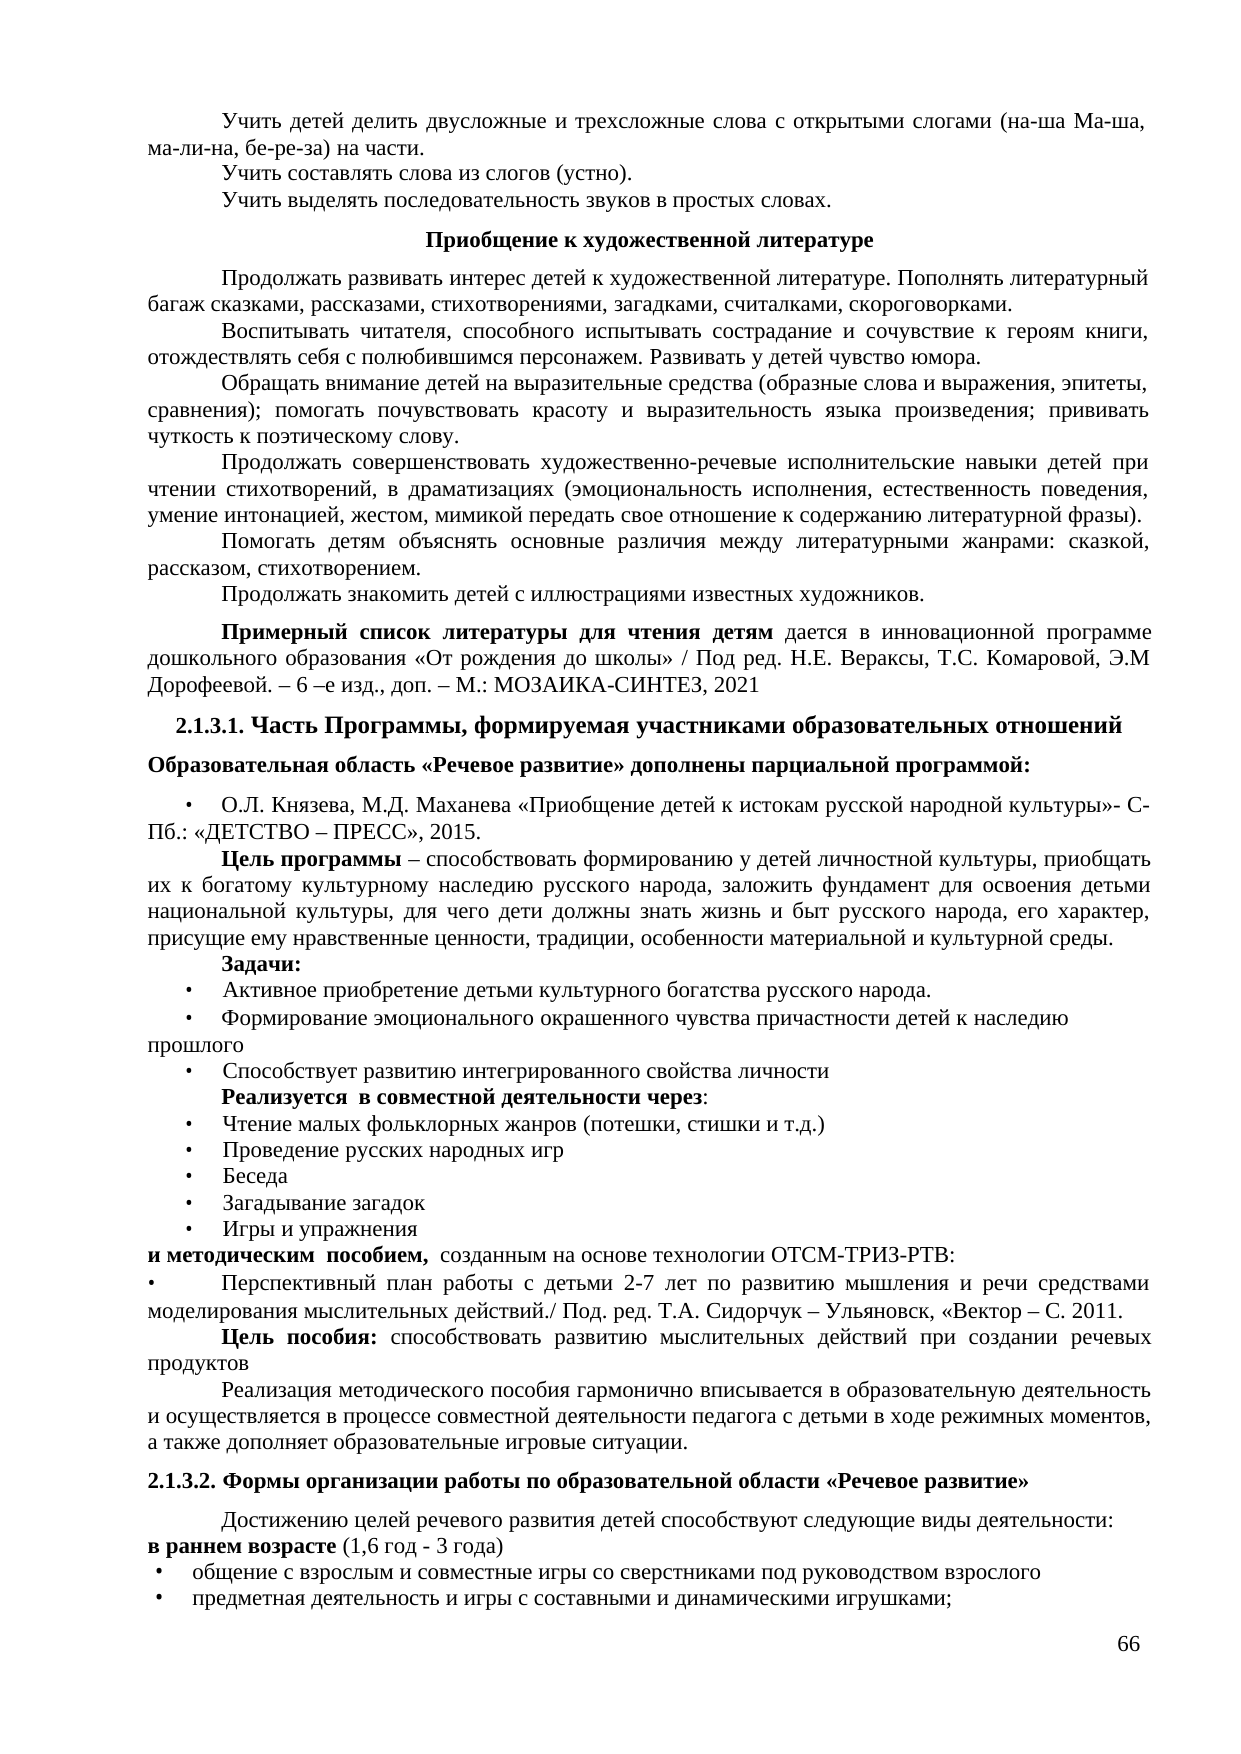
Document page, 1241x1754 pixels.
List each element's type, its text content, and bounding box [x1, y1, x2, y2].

text Достижению целей речевого развития детей способствуют следующие виды деятельности: [221, 1506, 1176, 1532]
subtitle Формы организации работы по образовательной области «Речевое развитие» [147, 1467, 1176, 1494]
text Цель пособия: способствовать развитию мыслительных действий при создании речевых продуктов [147, 1323, 1152, 1376]
text Учить детей делить двусложные и трехсложные слова с открытыми слогами (на-ша Ма-ша, ма-ли-на, бе-ре-за) на части. [147, 107, 1147, 160]
text Помогать детям объяснять основные различия между литературными жанрами: сказкой, рассказом, стихотворением. [147, 527, 1150, 580]
subtitle Задачи: [221, 951, 1176, 977]
text Реализация методического пособия гармонично вписывается в образовательную деятельность и осуществляется в процессе совместной деятельности педагога с детьми в ходе режимных моментов, а также дополняет образовательные игровые ситуации. [147, 1376, 1152, 1455]
list Активное приобретение детьми культурного богатства русского народа. [185, 977, 1176, 1003]
list Проведение русских народных игр [185, 1136, 1176, 1162]
subtitle Часть Программы, формируемая участниками образовательных отношений [175, 710, 1176, 738]
text в раннем возрасте (1,6 год - 3 года) [147, 1532, 1176, 1558]
subtitle Реализуется в совместной деятельности через: [221, 1084, 1176, 1110]
text Продолжать знакомить детей с иллюстрациями известных художников. [221, 580, 1176, 606]
subtitle Образовательная область «Речевое развитие» дополнены парциальной программой: [147, 751, 1176, 778]
list Способствует развитию интегрированного свойства личности [185, 1057, 1176, 1084]
list общение с взрослым и совместные игры со сверстниками под руководством взрослого [154, 1558, 1176, 1585]
subtitle Приобщение к художественной литературе [425, 226, 1176, 252]
list Формирование эмоционального окрашенного чувства причастности детей к наследию прошлого [147, 1003, 1151, 1057]
list Игры и упражнения [185, 1215, 1176, 1242]
text Продолжать совершенствовать художественно-речевые исполнительские навыки детей при чтении стихотворений, в драматизациях (эмоциональность исполнения, естественность поведения, умение интонацией, жестом, мимикой передать свое отношение к содержанию литературной фразы). [147, 448, 1150, 527]
text и методическим пособием, созданным на основе технологии ОТСМ-ТРИЗ-РТВ: [147, 1242, 1176, 1268]
text Примерный список литературы для чтения детям дается в инновационной программе дошкольного образования «От рождения до школы» / Под ред. Н.Е. Вераксы, Т.С. Комаровой, Э.М Дорофеевой. – 6 –е изд., доп. – М.: МОЗАИКА-СИНТЕЗ, 2021 [147, 618, 1152, 697]
text Учить выделять последовательность звуков в простых словах. [221, 186, 1176, 212]
list Загадывание загадок [185, 1189, 1176, 1215]
text Воспитывать читателя, способного испытывать сострадание и сочувствие к героям книги, отождествлять себя с полюбившимся персонажем. Развивать у детей чувство юмора. [147, 317, 1149, 369]
text Обращать внимание детей на выразительные средства (образные слова и выражения, эпитеты, сравнения); помогать почувствовать красоту и выразительность языка произведения; прививать чуткость к поэтическому слову. [147, 369, 1149, 448]
list предметная деятельность и игры с составными и динамическими игрушками; [154, 1585, 1176, 1611]
list Чтение малых фольклорных жанров (потешки, стишки и т.д.) [185, 1110, 1176, 1136]
text Цель программы – способствовать формированию у детей личностной культуры, приобщать их к богатому культурному наследию русского народа, заложить фундамент для освоения детьми национальной культуры, для чего дети должны знать жизнь и быт русского народа, его характер, присущие ему нравственные ценности, традиции, особенности материальной и культурной среды. [147, 845, 1152, 950]
text Продолжать развивать интерес детей к художественной литературе. Пополнять литературный багаж сказками, рассказами, стихотворениями, загадками, считалками, скороговорками. [147, 264, 1150, 317]
text Учить составлять слова из слогов (устно). [221, 160, 1176, 186]
list Беседа [185, 1163, 1176, 1189]
list Перспективный план работы с детьми 2-7 лет по развитию мышления и речи средствами моделирования мыслительных действий./ Под. ред. Т.А. Сидорчук – Ульяновск, «Вектор – С. 2011. [147, 1268, 1152, 1323]
list О.Л. Князева, М.Д. Маханева «Приобщение детей к истокам русской народной культуры»- С- Пб.: «ДЕТСТВО – ПРЕСС», 2015. [147, 790, 1152, 844]
